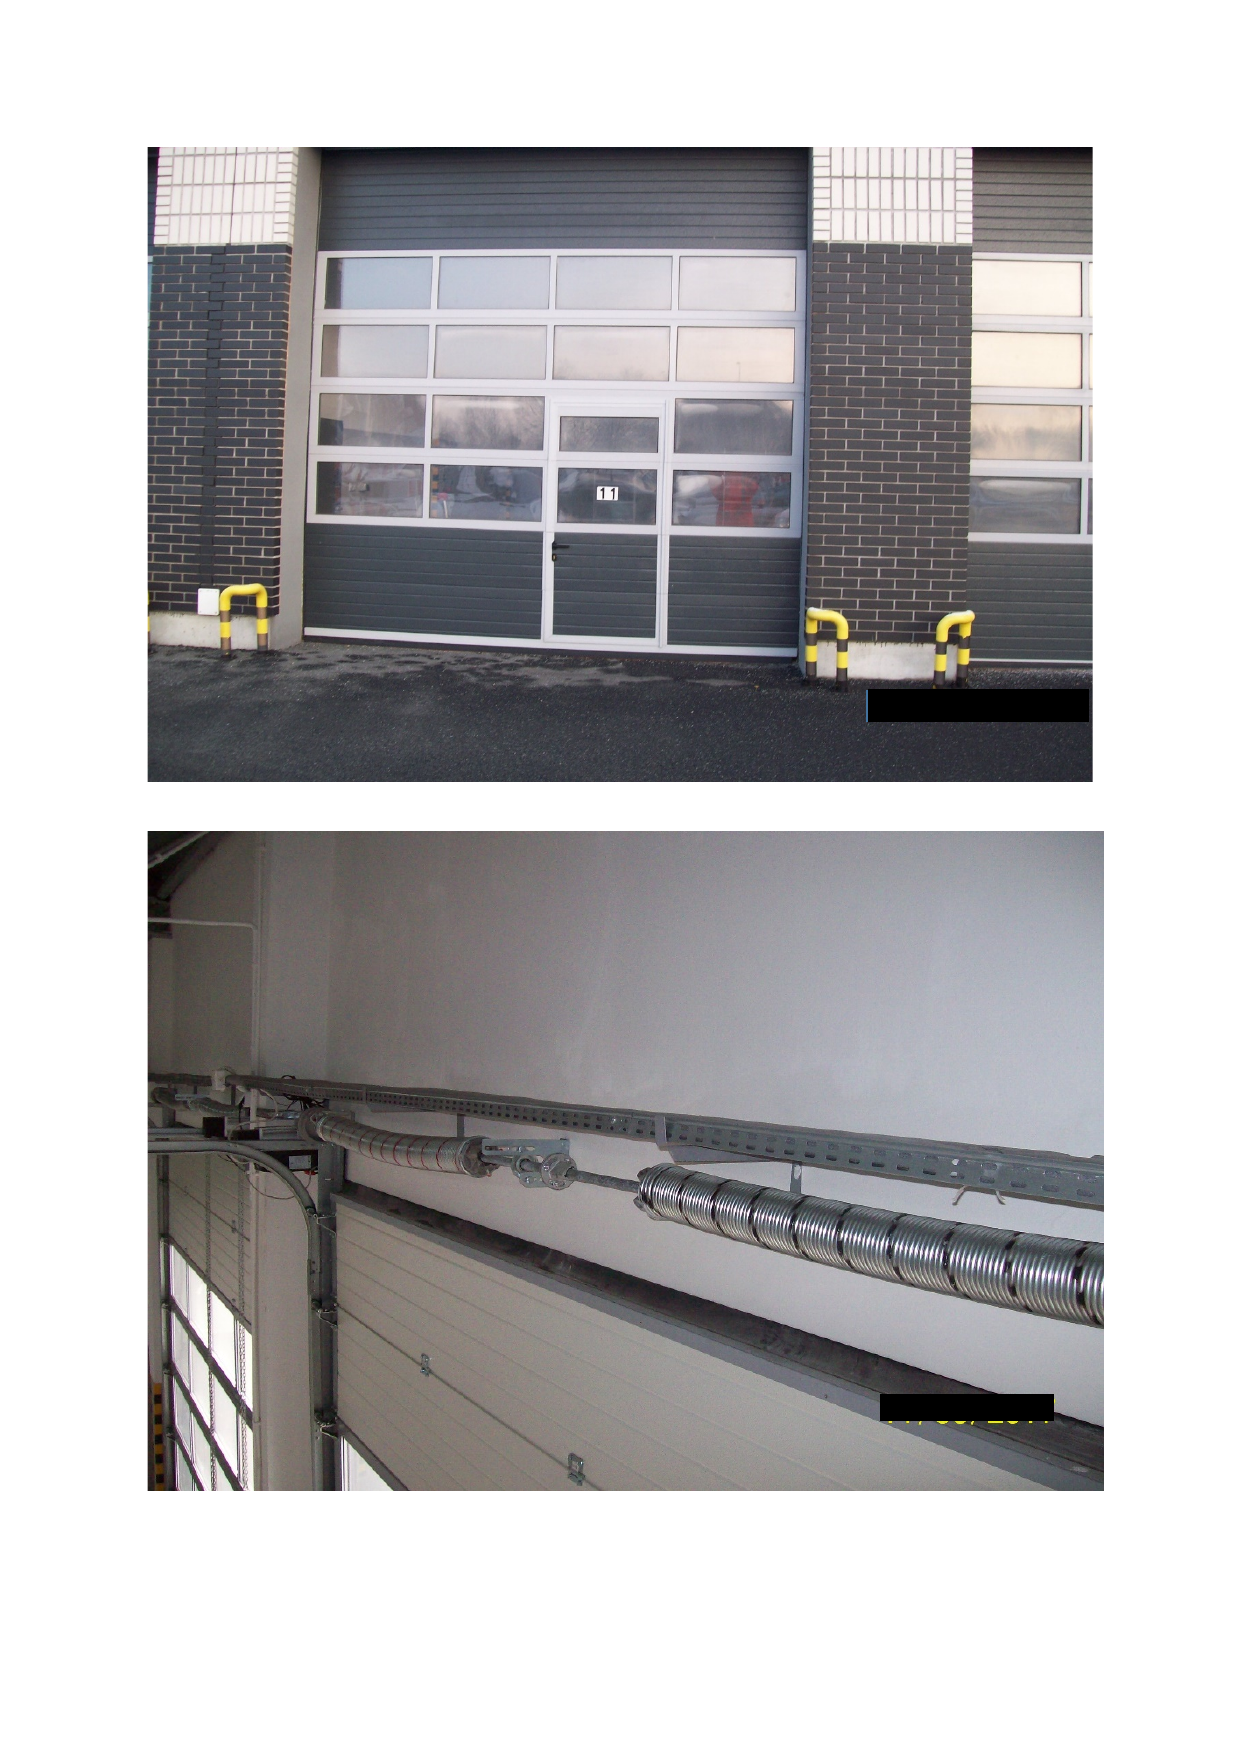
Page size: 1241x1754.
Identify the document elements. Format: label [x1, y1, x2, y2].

picture [147, 147, 1093, 782]
picture [147, 831, 1104, 1491]
